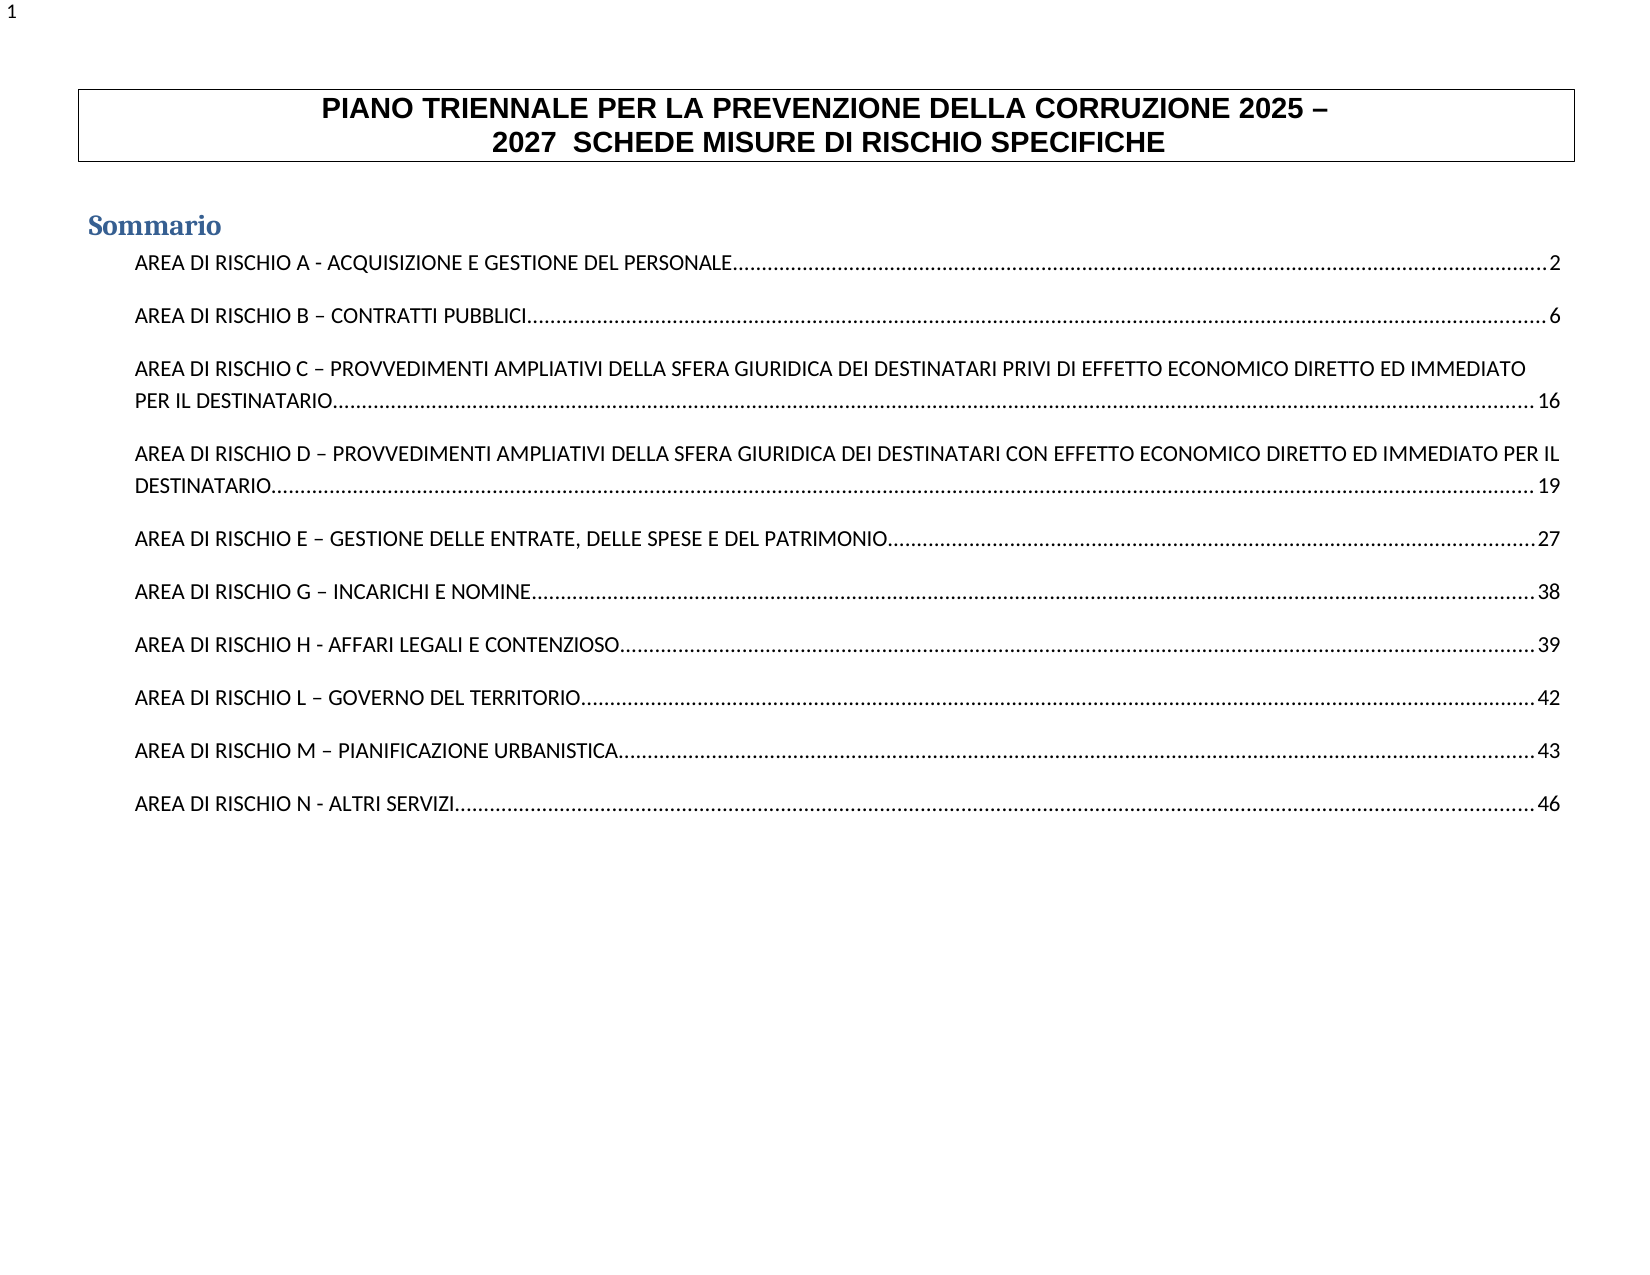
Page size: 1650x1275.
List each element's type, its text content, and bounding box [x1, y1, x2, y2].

text AREA DI RISCHIO C – PROVVEDIMENTI AMPLIATIVI DELLA SFERA GIURIDICA DEI DESTINATARI PRIVI DI EFFETTO ECONOMICO DIRETTO ED IMMEDIATO PER IL DESTINATARIO 16 [134, 354, 1561, 414]
title Sommario [89, 209, 1585, 243]
text AREA DI RISCHIO E – GESTIONE DELLE ENTRATE, DELLE SPESE E DEL PATRIMONIO 27 [134, 524, 1585, 552]
text AREA DI RISCHIO M – PIANIFICAZIONE URBANISTICA 43 [134, 736, 1585, 764]
text AREA DI RISCHIO D – PROVVEDIMENTI AMPLIATIVI DELLA SFERA GIURIDICA DEI DESTINATARI CON EFFETTO ECONOMICO DIRETTO ED IMMEDIATO PER IL DESTINATARIO 19 [134, 439, 1561, 499]
text AREA DI RISCHIO G – INCARICHI E NOMINE 38 [134, 577, 1585, 605]
text AREA DI RISCHIO B – CONTRATTI PUBBLICI 6 [134, 301, 1585, 329]
text AREA DI RISCHIO A - ACQUISIZIONE E GESTIONE DEL PERSONALE 2 [134, 248, 1585, 276]
text AREA DI RISCHIO H - AFFARI LEGALI E CONTENZIOSO 39 [134, 630, 1585, 658]
text AREA DI RISCHIO L – GOVERNO DEL TERRITORIO 42 [134, 683, 1585, 711]
text AREA DI RISCHIO N - ALTRI SERVIZI 46 [134, 789, 1585, 817]
